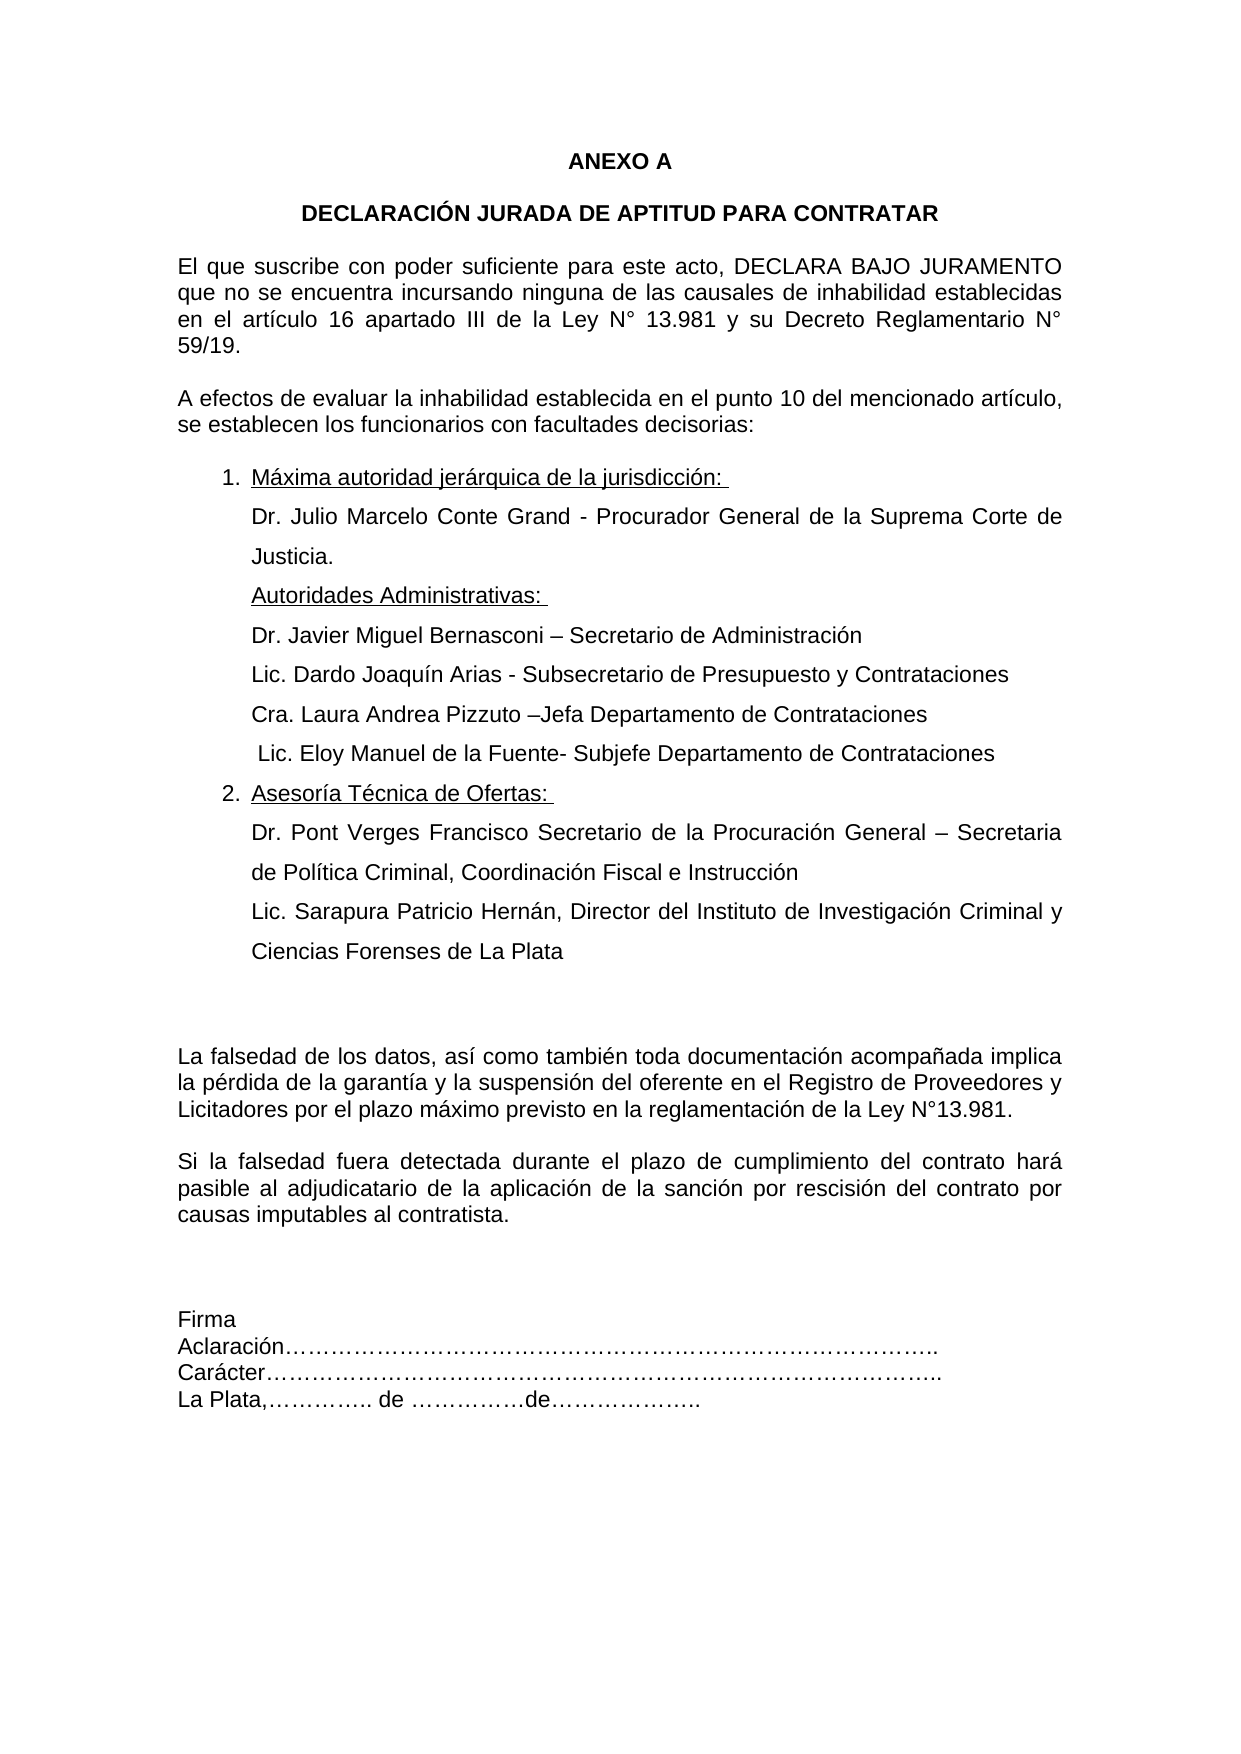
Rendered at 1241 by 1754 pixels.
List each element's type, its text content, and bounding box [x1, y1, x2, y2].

text Lic. Dardo Joaquín Arias - Subsecretario de Presupuesto y Contrataciones [177, 661, 1063, 688]
text Cra. Laura Andrea Pizzuto –Jefa Departamento de Contrataciones [177, 701, 1063, 727]
text La falsedad de los datos, así como también toda documentación acompañada implica la pérdida de la garantía y la suspensión del oferente en el Registro de Proveedores y Licitadores por el plazo máximo previsto en la reglamentación de la Ley N°13.981. [177, 1043, 1063, 1122]
text Firma [177, 1306, 1063, 1333]
text Dr. Javier Miguel Bernasconi – Secretario de Administración [177, 622, 1063, 648]
text Si la falsedad fuera detectada durante el plazo de cumplimiento del contrato hará pasible al adjudicatario de la aplicación de la sanción por rescisión del contrato por causas imputables al contratista. [177, 1148, 1063, 1227]
text El que suscribe con poder suficiente para este acto, DECLARA BAJO JURAMENTO que no se encuentra incursando ninguna de las causales de inhabilidad establecidas en el artículo 16 apartado III de la Ley N° 13.981 y su Decreto Reglamentario N° 59/19. [177, 253, 1063, 358]
text Carácter…………………………………………………………………………….. [177, 1359, 1063, 1386]
text Lic. Eloy Manuel de la Fuente- Subjefe Departamento de Contrataciones [177, 740, 1063, 767]
text DECLARACIÓN JURADA DE APTITUD PARA CONTRATAR [177, 200, 1063, 227]
list Asesoría Técnica de Ofertas: [222, 780, 1063, 806]
list Lic. Sarapura Patricio Hernán, Director del Instituto de Investigación Criminal y Ciencias Forenses de La Plata [251, 898, 1063, 964]
text A efectos de evaluar la inhabilidad establecida en el punto 10 del mencionado artículo, se establecen los funcionarios con facultades decisorias: [177, 385, 1063, 437]
text La Plata,………….. de ……………de……………….. [177, 1386, 1063, 1412]
text Autoridades Administrativas: [177, 582, 1063, 609]
text Aclaración………………………………………………………………………….. [177, 1333, 1063, 1359]
list Dr. Pont Verges Francisco Secretario de la Procuración General – Secretaria de Política Criminal, Coordinación Fiscal e Instrucción [251, 819, 1063, 885]
text ANEXO A [177, 148, 1063, 174]
list Dr. Julio Marcelo Conte Grand - Procurador General de la Suprema Corte de Justicia. [251, 503, 1063, 569]
list Máxima autoridad jerárquica de la jurisdicción: [222, 464, 1063, 490]
